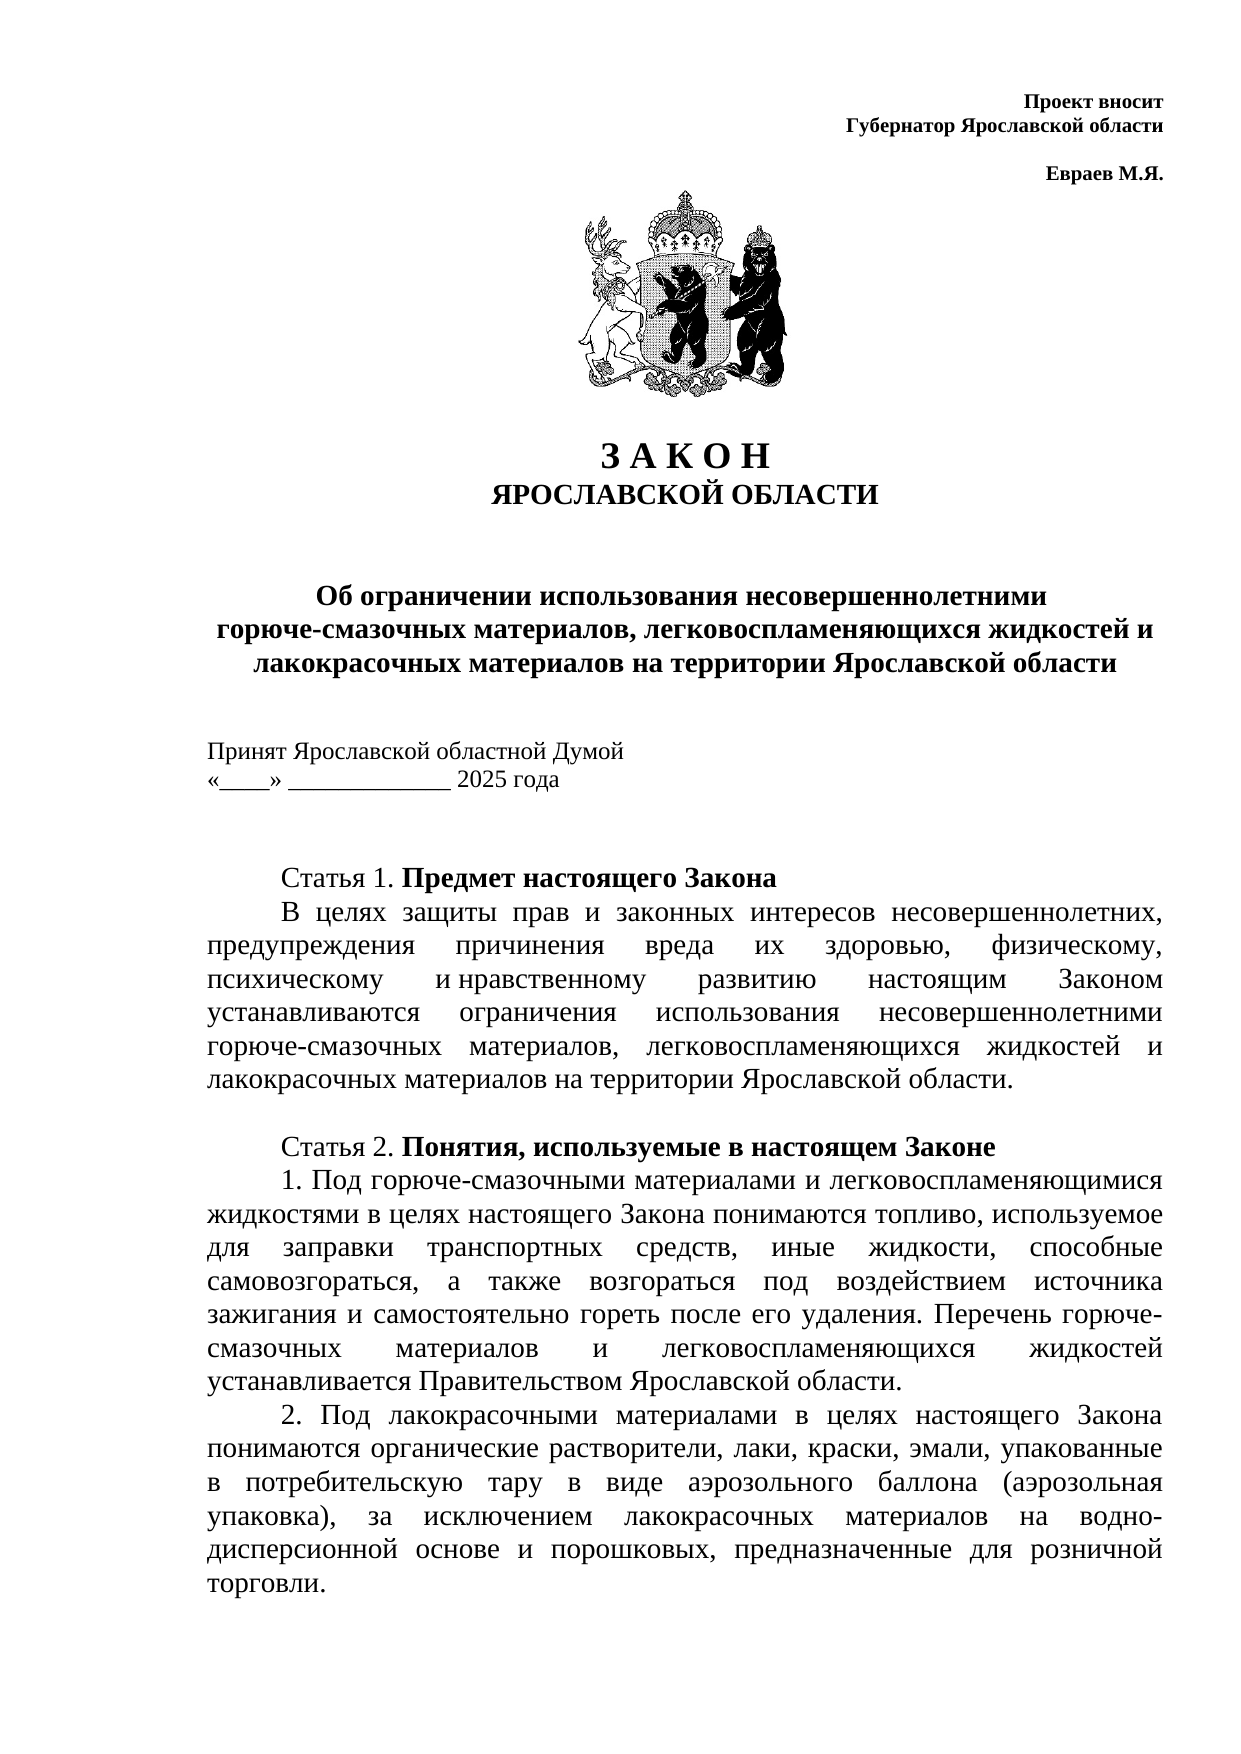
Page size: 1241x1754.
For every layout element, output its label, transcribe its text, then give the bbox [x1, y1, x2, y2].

text Статья 2. Понятия, используемые в настоящем Законе [207, 1129, 1163, 1162]
text 2. Под лакокрасочными материалами в целях настоящего Закона понимаются органические растворители, лаки, краски, эмали, упакованные в потребительскую тару в виде аэрозольного баллона (аэрозольная упаковка), за исключением лакокрасочных материалов на водно-дисперсионной основе и порошковых, предназначенные для розничной торговли. [207, 1397, 1163, 1598]
text 1. Под горюче-смазочными материалами и легковоспламеняющимися жидкостями в целях настоящего Закона понимаются топливо, используемое для заправки транспортных средств, иные жидкости, способные самовозгораться, а также возгораться под воздействием источника зажигания и самостоятельно гореть после его удаления. Перечень горюче-смазочных материалов и легковоспламеняющихся жидкостей устанавливается Правительством Ярославской области. [207, 1162, 1163, 1397]
text Об ограничении использования несовершеннолетними горюче-смазочных материалов, легковоспламеняющихся жидкостей и лакокрасочных материалов на территории Ярославской области [207, 578, 1163, 678]
text Проект вносит [207, 89, 1163, 113]
text Евраев М.Я. [207, 161, 1163, 185]
text «____» _____________ 2025 года [207, 764, 1163, 793]
text З А К О Н [207, 434, 1163, 477]
text ЯРОСЛАВСКОЙ ОБЛАСТИ [207, 477, 1163, 511]
picture [572, 185, 798, 410]
text Статья 1. Предмет настоящего Закона [207, 860, 1163, 894]
text В целях защиты прав и законных интересов несовершеннолетних, предупреждения причинения вреда их здоровью, физическому, психическому и нравственному развитию настоящим Законом устанавливаются ограничения использования несовершеннолетними горюче-смазочных материалов, легковоспламеняющихся жидкостей и лакокрасочных материалов на территории Ярославской области. [207, 894, 1163, 1095]
text Принят Ярославской областной Думой [207, 736, 1163, 764]
text Губернатор Ярославской области [207, 113, 1163, 137]
